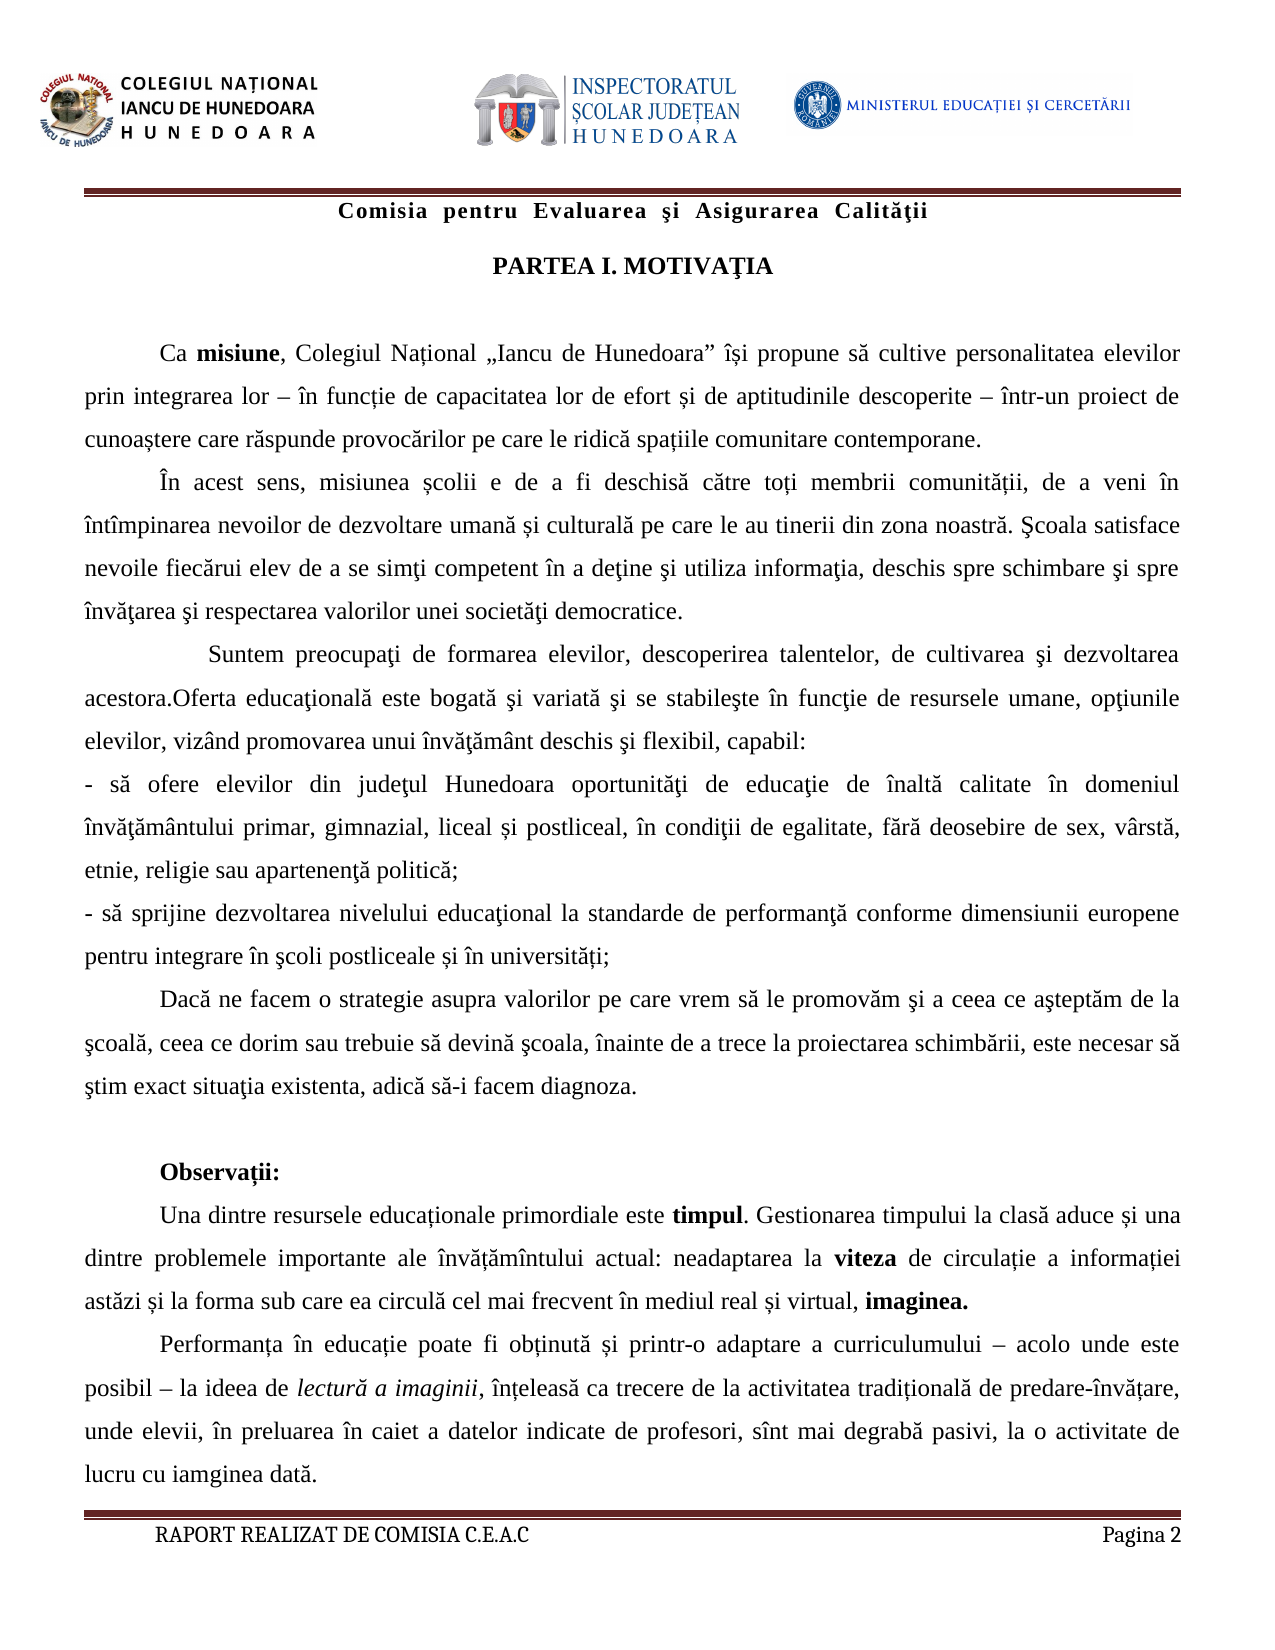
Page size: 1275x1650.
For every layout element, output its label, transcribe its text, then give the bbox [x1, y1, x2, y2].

text Ca misiune, Colegiul Național „Iancu de Hunedoara” își propune să cultive personalitatea elevilor prin integrarea lor – în funcție de capacitatea lor de efort și de aptitudinile descoperite – într-un proiect de cunoaștere care răspunde provocărilor pe care le ridică spațiile comunitare contemporane. [84, 338, 1181, 453]
text Performanța în educație poate fi obținută și printr-o adaptare a curriculumului – acolo unde este posibil – la ideea de lectură a imaginii, înțeleasă ca trecere de la activitatea tradițională de predare-învățare, unde elevii, în preluarea în caiet a datelor indicate de profesori, sînt mai degrabă pasivi, la o activitate de lucru cu iamginea dată. [84, 1329, 1181, 1488]
picture [786, 73, 1134, 136]
picture [471, 74, 740, 146]
picture [40, 73, 318, 147]
text Observații: [84, 1157, 1181, 1186]
text Dacă ne facem o strategie asupra valorilor pe care vrem să le promovăm şi a ceea ce aşteptăm de la şcoală, ceea ce dorim sau trebuie să devină şcoala, înainte de a trece la proiectarea schimbării, este necesar să ştim exact situaţia existenta, adică să-i facem diagnoza. [84, 984, 1181, 1099]
text - să sprijine dezvoltarea nivelului educaţional la standarde de performanţă conforme dimensiunii europene pentru integrare în şcoli postliceale și în universități; [84, 898, 1181, 970]
text Suntem preocupaţi de formarea elevilor, descoperirea talentelor, de cultivarea şi dezvoltarea acestora.Oferta educaţională este bogată şi variată şi se stabileşte în funcţie de resursele umane, opţiunile elevilor, vizând promovarea unui învăţământ deschis şi flexibil, capabil: [84, 639, 1181, 754]
text PARTEA I. MOTIVAŢIA [84, 251, 1181, 280]
text - să ofere elevilor din judeţul Hunedoara oportunităţi de educaţie de înaltă calitate în domeniul învăţământului primar, gimnazial, liceal și postliceal, în condiţii de egalitate, fără deosebire de sex, vârstă, etnie, religie sau apartenenţă politică; [84, 769, 1181, 884]
text În acest sens, misiunea școlii e de a fi deschisă către toți membrii comunității, de a veni în întîmpinarea nevoilor de dezvoltare umană și culturală pe care le au tinerii din zona noastră. Şcoala satisface nevoile fiecărui elev de a se simţi competent în a deţine şi utiliza informaţia, deschis spre schimbare şi spre învăţarea şi respectarea valorilor unei societăţi democratice. [84, 467, 1181, 625]
text Una dintre resursele educaționale primordiale este timpul. Gestionarea timpului la clasă aduce și una dintre problemele importante ale învățămîntului actual: neadaptarea la viteza de circulație a informației astăzi și la forma sub care ea circulă cel mai frecvent în mediul real și virtual, imaginea. [84, 1200, 1181, 1315]
